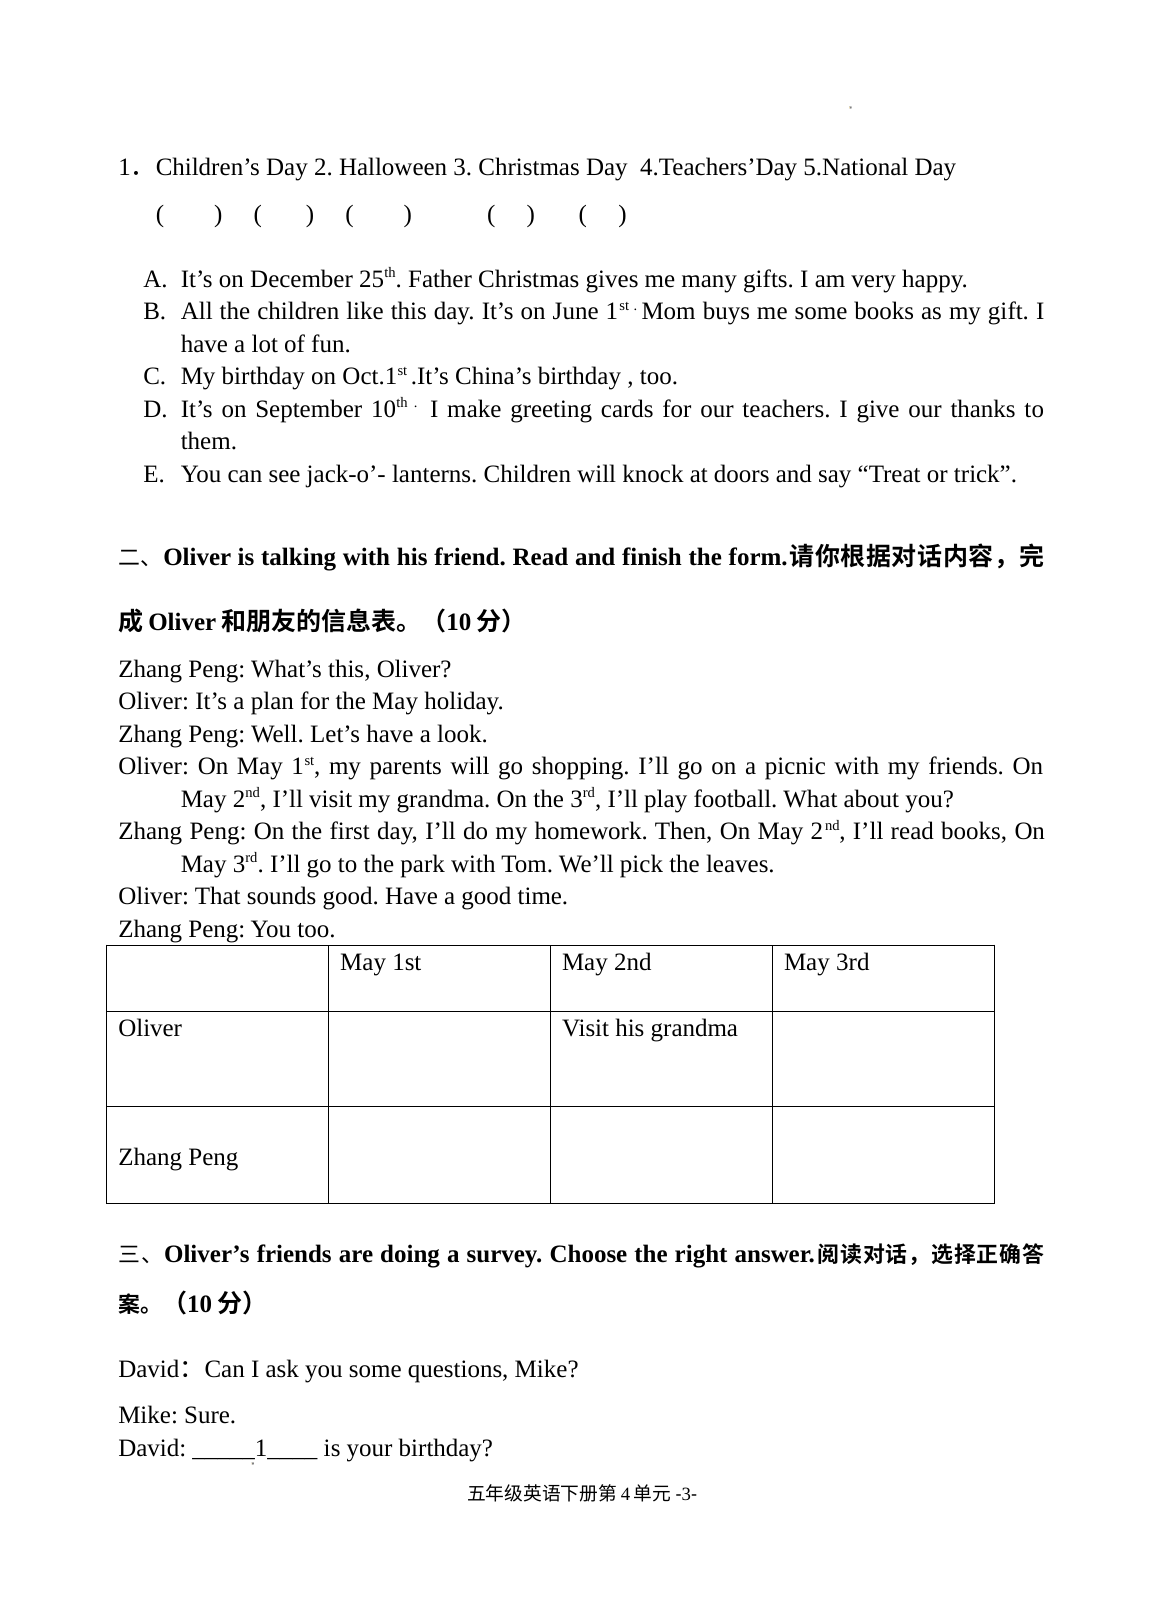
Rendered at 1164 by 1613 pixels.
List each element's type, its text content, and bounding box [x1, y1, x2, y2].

table_header [107, 946, 328, 1011]
list It’s on December 25th. Father Christmas gives me many gifts. I am very happy. [143, 262, 1045, 294]
table_cell [773, 1012, 994, 1106]
text David：Can I ask you some questions, Mike? [118, 1334, 1045, 1399]
table_cell Oliver [107, 1012, 328, 1106]
text 1．Children’s Day 2. Halloween 3. Christmas Day 4.Teachers’Day 5.National Day [118, 132, 1045, 197]
text David: _____1____ is your birthday? [118, 1431, 1045, 1464]
table_cell [329, 1107, 550, 1203]
text ( ) ( ) ( ) ( ) ( ) [118, 197, 1045, 229]
table_cell [773, 1107, 994, 1203]
text Zhang Peng: You too. [118, 912, 1045, 944]
text Zhang Peng: Well. Let’s have a look. [118, 717, 1045, 749]
table_cell [329, 1012, 550, 1106]
text 二、Oliver is talking with his friend. Read and finish the form.请你根据对话内容，完成Oliver和朋友的信息表。（10分） [118, 522, 1045, 652]
table_cell Visit his grandma [551, 1012, 772, 1106]
text Zhang Peng: What’s this, Oliver? [118, 652, 1045, 684]
list My birthday on Oct.1st .It’s China’s birthday , too. [143, 359, 1045, 392]
text Mike: Sure. [118, 1399, 1045, 1431]
table_header May 1st [329, 946, 550, 1011]
list You can see jack-o’- lanterns. Children will knock at doors and say “Treat or trick”. [143, 457, 1045, 489]
table_header May 2nd [551, 946, 772, 1011]
list It’s on September 10th . I make greeting cards for our teachers. I give our thanks to them. [143, 392, 1045, 457]
text Zhang Peng: On the first day, I’ll do my homework. Then, On May 2nd, I’ll read books, On May 3rd. I’ll go to the park with Tom. We’ll pick the leaves. [118, 814, 1045, 879]
text Oliver: That sounds good. Have a good time. [118, 879, 1045, 912]
text Oliver: On May 1st, my parents will go shopping. I’ll go on a picnic with my friends. On May 2nd, I’ll visit my grandma. On the 3rd, I’ll play football. What about you? [118, 749, 1045, 814]
table_header May 3rd [773, 946, 994, 1011]
text Oliver: It’s a plan for the May holiday. [118, 684, 1045, 717]
table_cell [551, 1107, 772, 1203]
text 三、Oliver’s friends are doing a survey. Choose the right answer.阅读对话，选择正确答案。（10分） [118, 1236, 1045, 1334]
list All the children like this day. It’s on June 1st . Mom buys me some books as my gift. I have a lot of fun. [143, 294, 1045, 359]
table_cell Zhang Peng [107, 1107, 328, 1203]
